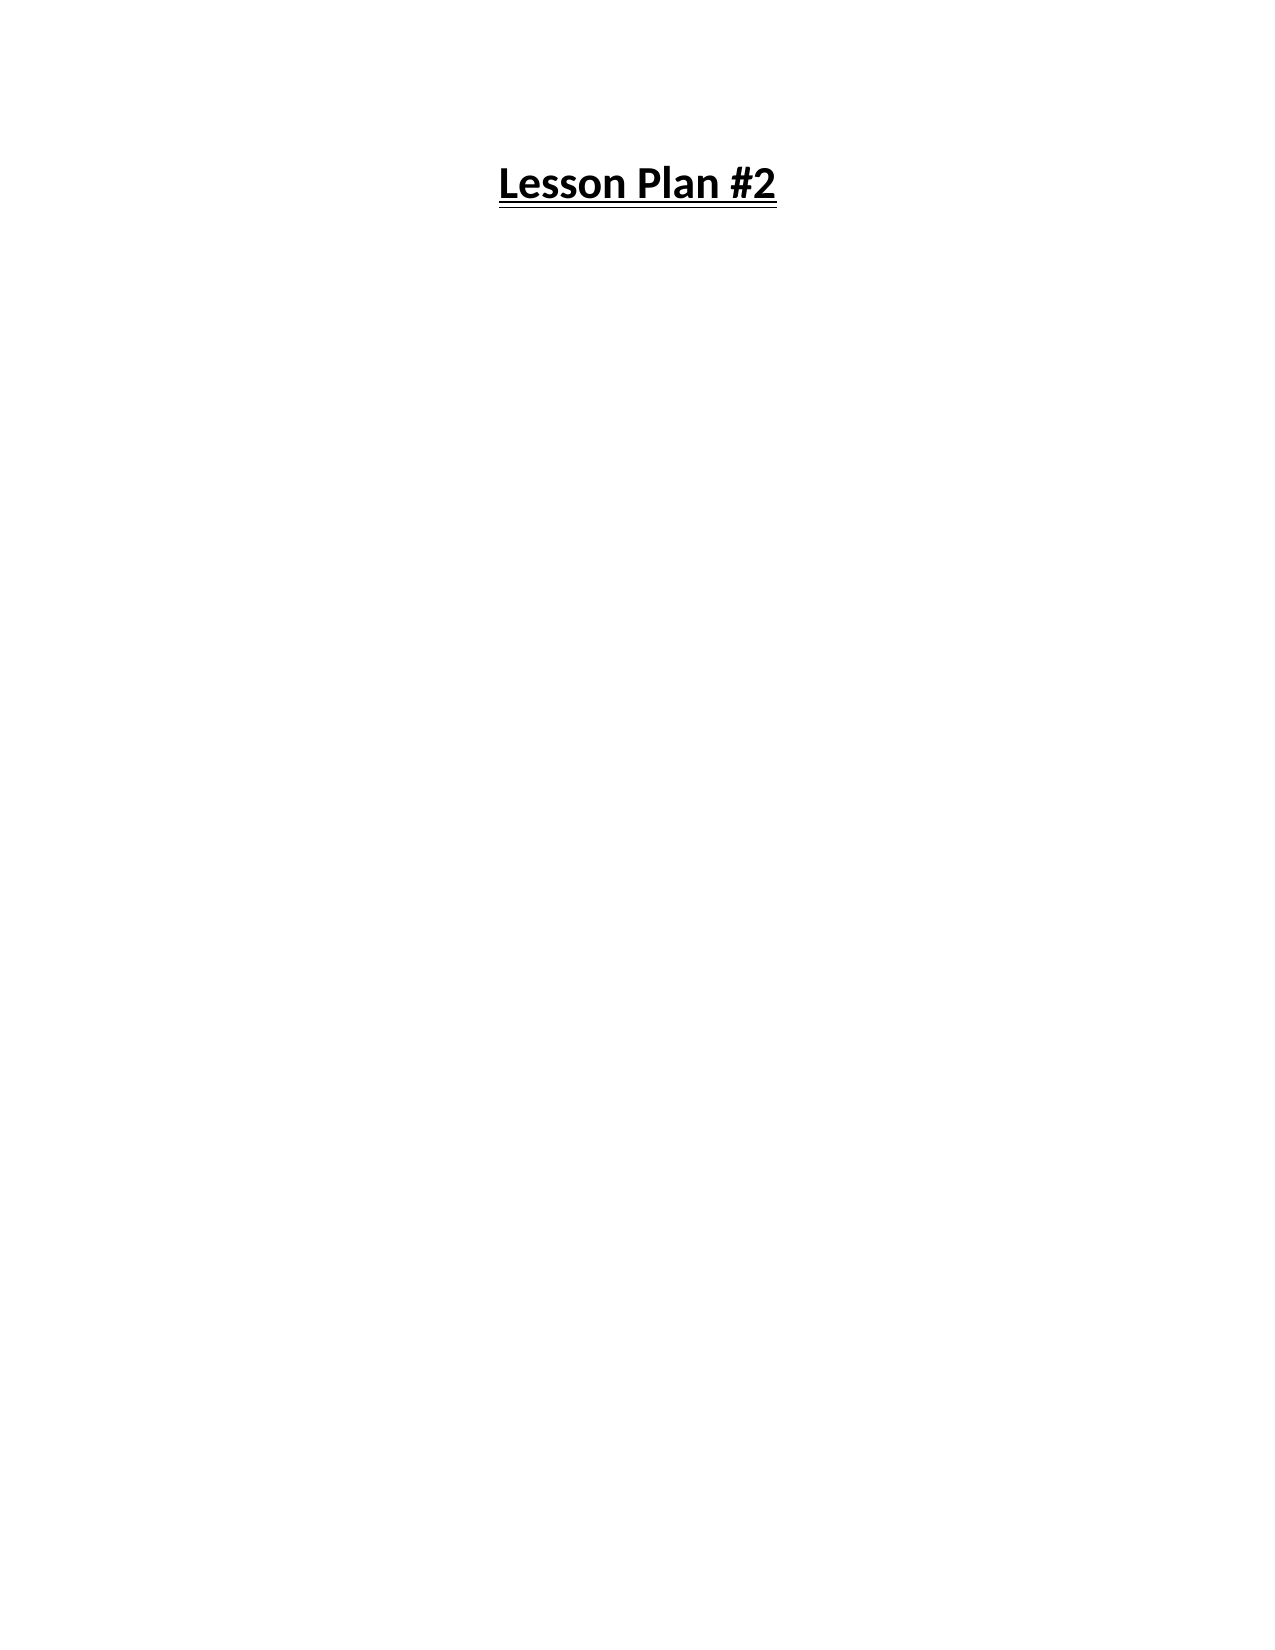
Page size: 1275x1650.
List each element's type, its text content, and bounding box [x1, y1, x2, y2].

subtitle Lesson Plan #2 [150, 154, 1125, 210]
